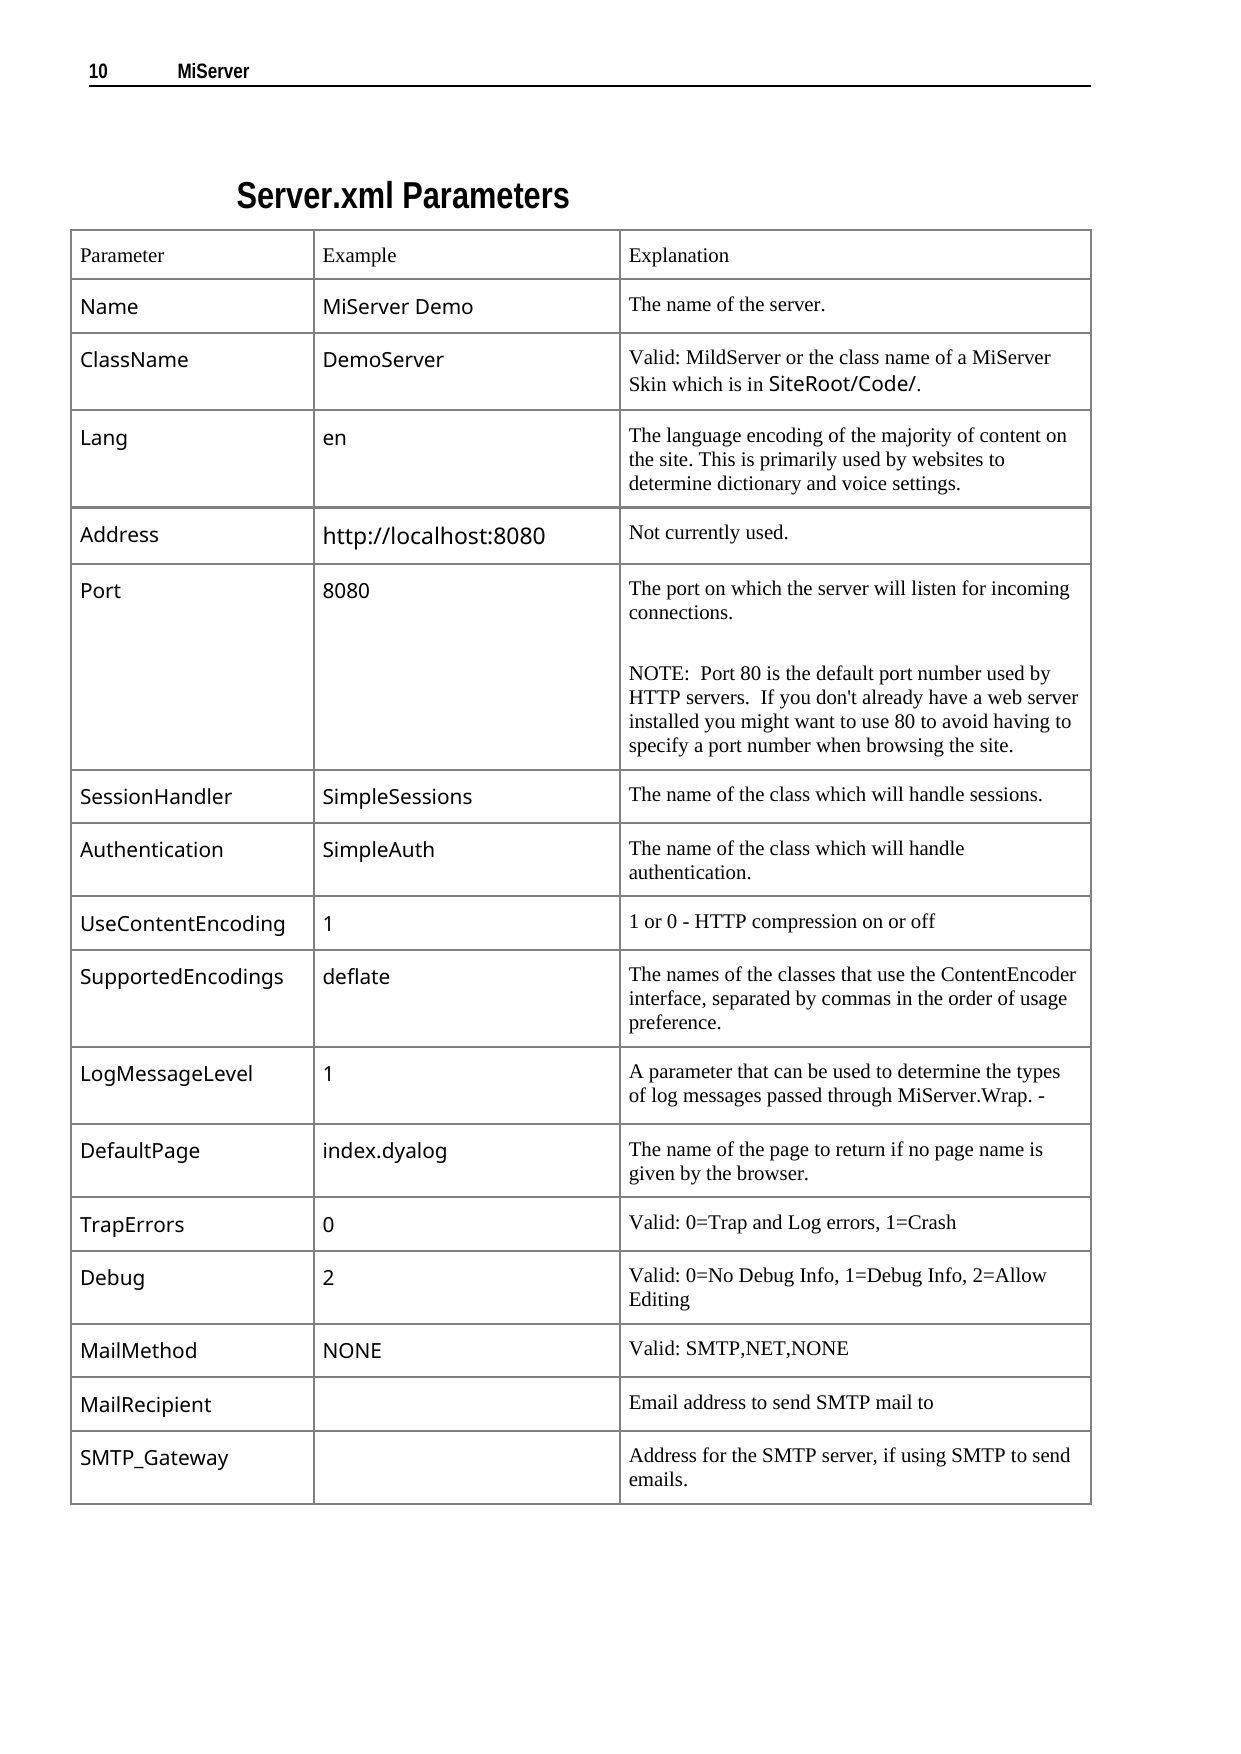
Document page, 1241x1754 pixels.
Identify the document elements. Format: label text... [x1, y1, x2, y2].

table_cell A parameter that can be used to determine the types of log messages passed through MiServer.Wrap. - [621, 1048, 1090, 1123]
table_cell http://localhost:8080 [315, 509, 619, 563]
table_header Example [315, 231, 619, 278]
table_header Parameter [72, 231, 313, 278]
table_cell The port on which the server will listen for incoming connections. NOTE: Port 80 is the default port number used by HTTP servers. If you don't already have a web server installed you might want to use 80 to avoid having to specify a port number when browsing the site. [621, 565, 1090, 768]
table_cell Port [72, 565, 313, 768]
table_cell DemoServer [315, 334, 619, 409]
table_cell Not currently used. [621, 509, 1090, 563]
table_cell ClassName [72, 334, 313, 409]
table_cell The name of the class which will handle sessions. [621, 771, 1090, 822]
table_cell NONE [315, 1325, 619, 1376]
table_cell DefaultPage [72, 1125, 313, 1196]
table_cell Address [72, 509, 313, 563]
table_cell Authentication [72, 824, 313, 895]
table_cell SimpleSessions [315, 771, 619, 822]
table_cell Debug [72, 1252, 313, 1323]
table_cell TrapErrors [72, 1198, 313, 1250]
table_cell SimpleAuth [315, 824, 619, 895]
table_cell 1 or 0 - HTTP compression on or off [621, 897, 1090, 948]
table_cell Name [72, 280, 313, 332]
table_cell The name of the page to return if no page name is given by the browser. [621, 1125, 1090, 1196]
table_cell The name of the server. [621, 280, 1090, 332]
table_cell [315, 1378, 619, 1430]
table_cell deflate [315, 951, 619, 1046]
table_cell SessionHandler [72, 771, 313, 822]
subtitle Server.xml Parameters [236, 174, 1091, 217]
table_cell 1 [315, 897, 619, 948]
table_cell MailMethod [72, 1325, 313, 1376]
table_cell Valid: SMTP,NET,NONE [621, 1325, 1090, 1376]
table_cell 0 [315, 1198, 619, 1250]
table_cell Valid: 0=Trap and Log errors, 1=Crash [621, 1198, 1090, 1250]
table_cell Lang [72, 411, 313, 506]
table_cell Valid: MildServer or the class name of a MiServer Skin which is in SiteRoot/Code/. [621, 334, 1090, 409]
table_cell SMTP_Gateway [72, 1432, 313, 1503]
table_cell MailRecipient [72, 1378, 313, 1430]
table_cell The name of the class which will handle authentication. [621, 824, 1090, 895]
table_cell LogMessageLevel [72, 1048, 313, 1123]
table_cell [315, 1432, 619, 1503]
table_cell 2 [315, 1252, 619, 1323]
table_cell index.dyalog [315, 1125, 619, 1196]
table_cell MiServer Demo [315, 280, 619, 332]
table_cell en [315, 411, 619, 506]
table_cell 1 [315, 1048, 619, 1123]
table_cell UseContentEncoding [72, 897, 313, 948]
table_header Explanation [621, 231, 1090, 278]
table_cell The names of the classes that use the ContentEncoder interface, separated by commas in the order of usage preference. [621, 951, 1090, 1046]
table_cell Address for the SMTP server, if using SMTP to send emails. [621, 1432, 1090, 1503]
table_cell SupportedEncodings [72, 951, 313, 1046]
table_cell 8080 [315, 565, 619, 768]
table_cell The language encoding of the majority of content on the site. This is primarily used by websites to determine dictionary and voice settings. [621, 411, 1090, 506]
table_cell Email address to send SMTP mail to [621, 1378, 1090, 1430]
table_cell Valid: 0=No Debug Info, 1=Debug Info, 2=Allow Editing [621, 1252, 1090, 1323]
